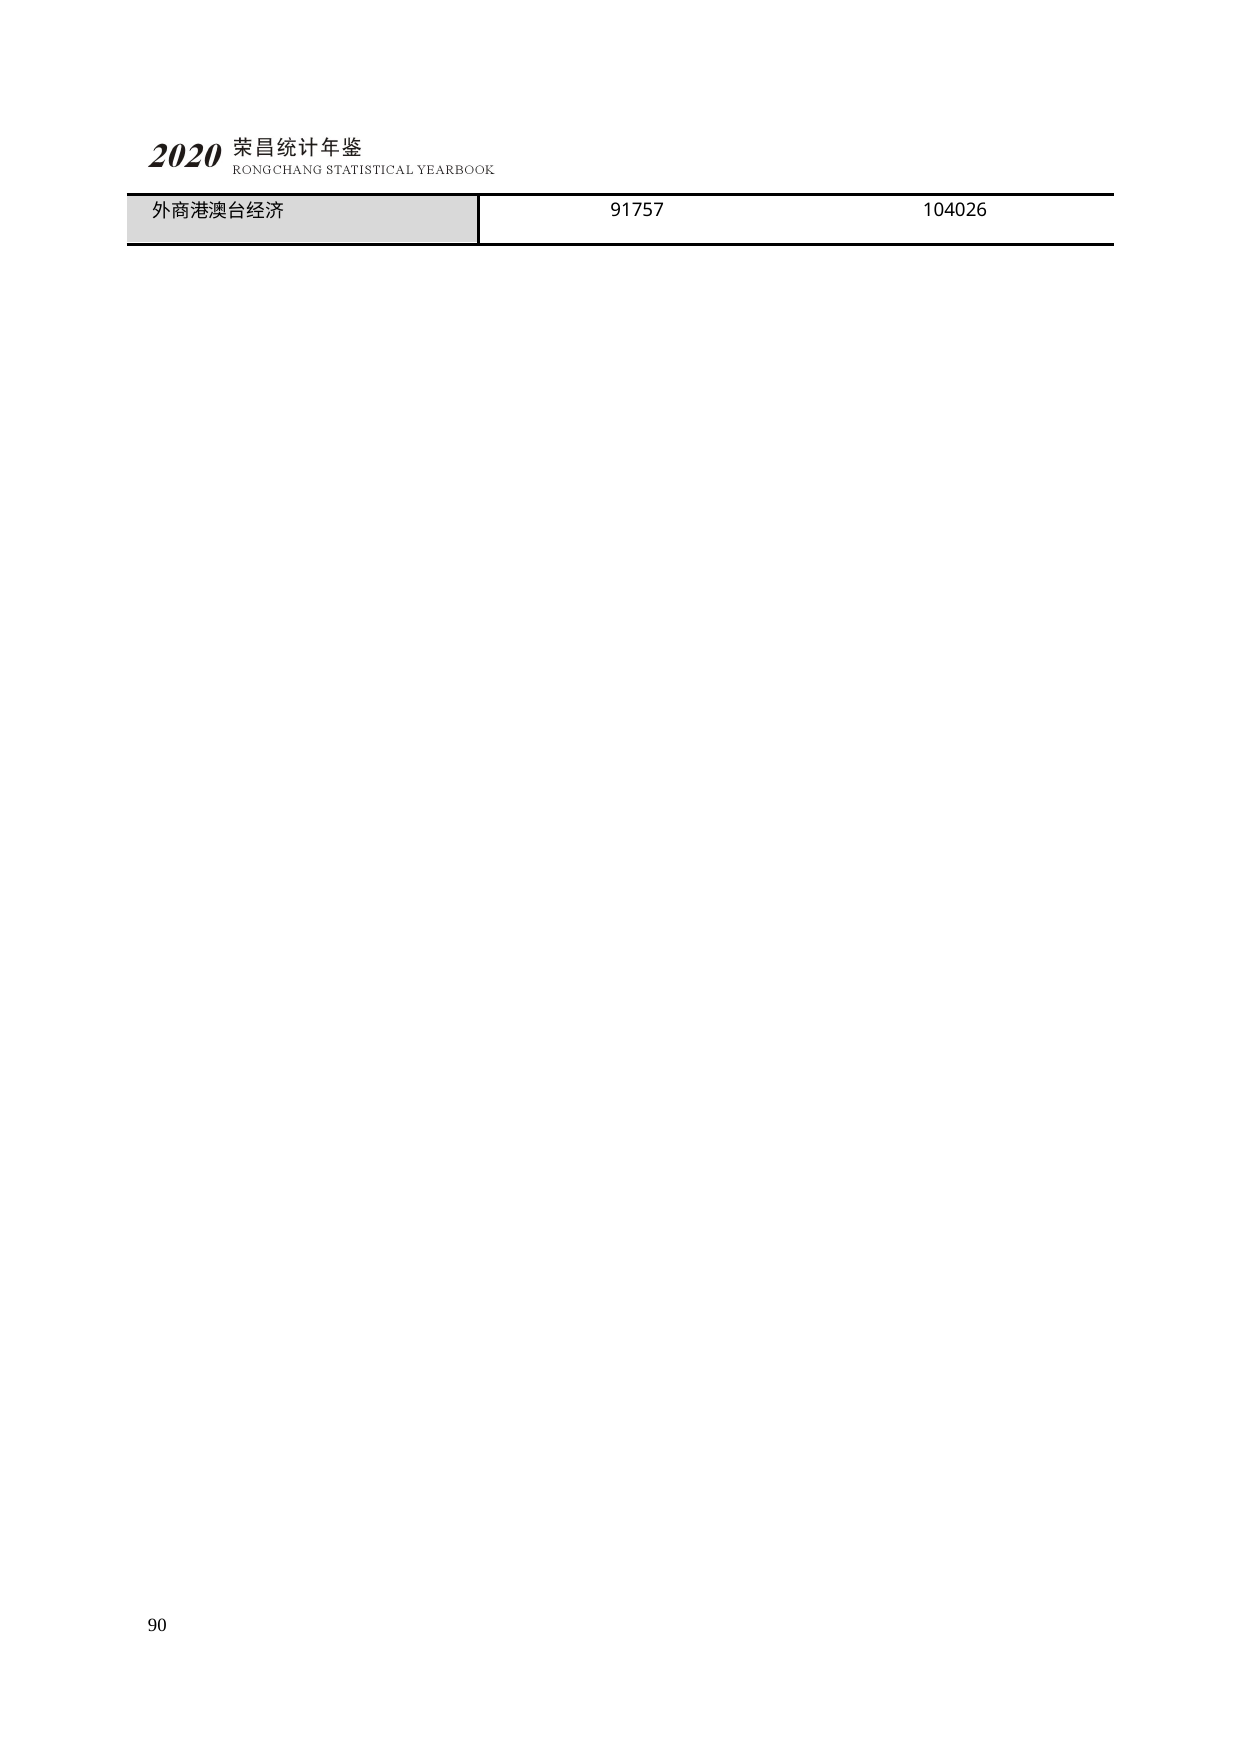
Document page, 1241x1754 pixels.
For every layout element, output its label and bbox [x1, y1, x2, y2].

picture [146, 136, 497, 177]
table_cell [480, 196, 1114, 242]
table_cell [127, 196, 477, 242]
